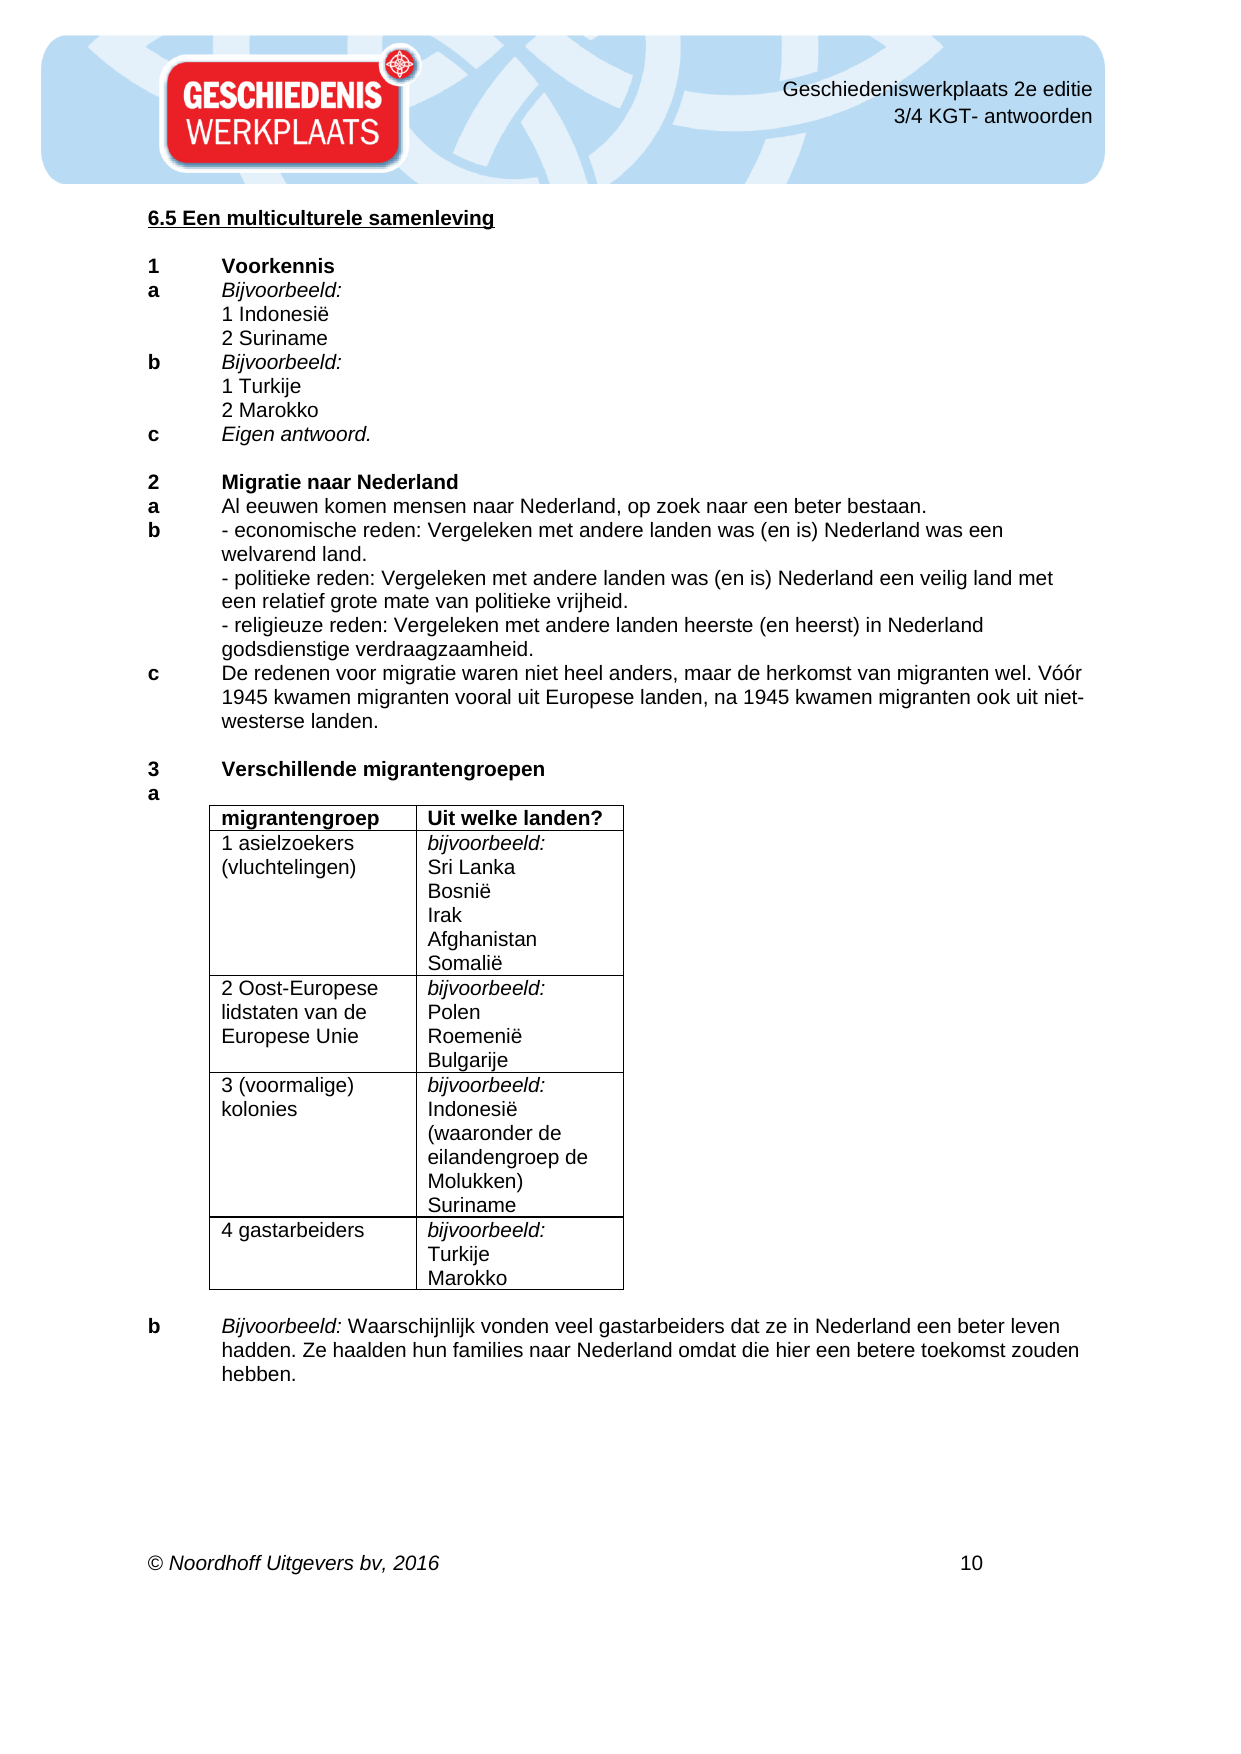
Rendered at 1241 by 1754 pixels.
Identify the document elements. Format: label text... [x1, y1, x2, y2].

text - religieuze reden: Vergeleken met andere landen heerste (en heerst) in Nederland godsdienstige verdraagzaamheid. [148, 613, 1093, 661]
text 3 Verschillende migrantengroepen [148, 757, 1093, 781]
table_cell 4 gastarbeiders [210, 1218, 416, 1289]
text b Bijvoorbeeld: Waarschijnlijk vonden veel gastarbeiders dat ze in Nederland een beter leven hadden. Ze haalden hun families naar Nederland omdat die hier een betere toekomst zouden hebben. [148, 1314, 1093, 1386]
text 1 Indonesië [148, 302, 1093, 326]
table_cell 3 (voormalige) kolonies [210, 1073, 416, 1216]
text 2 Migratie naar Nederland [148, 469, 1093, 493]
text 1 Turkije [148, 374, 1093, 398]
table_cell bijvoorbeeld: Turkije Marokko [417, 1218, 623, 1289]
table_cell 1 asielzoekers (vluchtelingen) [210, 831, 416, 975]
text - politieke reden: Vergeleken met andere landen was (en is) Nederland een veilig land met een relatief grote mate van politieke vrijheid. [148, 565, 1093, 613]
text 2 Suriname [148, 326, 1093, 350]
text a Al eeuwen komen mensen naar Nederland, op zoek naar een beter bestaan. [148, 493, 1093, 517]
text c Eigen antwoord. [148, 422, 1093, 446]
text c De redenen voor migratie waren niet heel anders, maar de herkomst van migranten wel. Vóór 1945 kwamen migranten vooral uit Europese landen, na 1945 kwamen migranten ook uit niet- westerse landen. [148, 661, 1093, 733]
text 6.5 Een multiculturele samenleving [148, 206, 1093, 230]
table_cell 2 Oost-Europese lidstaten van de Europese Unie [210, 976, 416, 1072]
text b Bijvoorbeeld: [148, 350, 1093, 374]
text a [148, 781, 1093, 805]
text 2 Marokko [148, 398, 1093, 422]
table_header migrantengroep [210, 806, 416, 830]
table_cell bijvoorbeeld: Polen Roemenië Bulgarije [417, 976, 623, 1072]
text a Bijvoorbeeld: [148, 278, 1093, 302]
table_cell bijvoorbeeld: Indonesië (waaronder de eilandengroep de Molukken) Suriname [417, 1073, 623, 1216]
text 1 Voorkennis [148, 254, 1093, 278]
text b - economische reden: Vergeleken met andere landen was (en is) Nederland was een welvarend land. [148, 517, 1093, 565]
table_header Uit welke landen? [417, 806, 623, 830]
table_cell bijvoorbeeld: Sri Lanka Bosnië Irak Afghanistan Somalië [417, 831, 623, 975]
